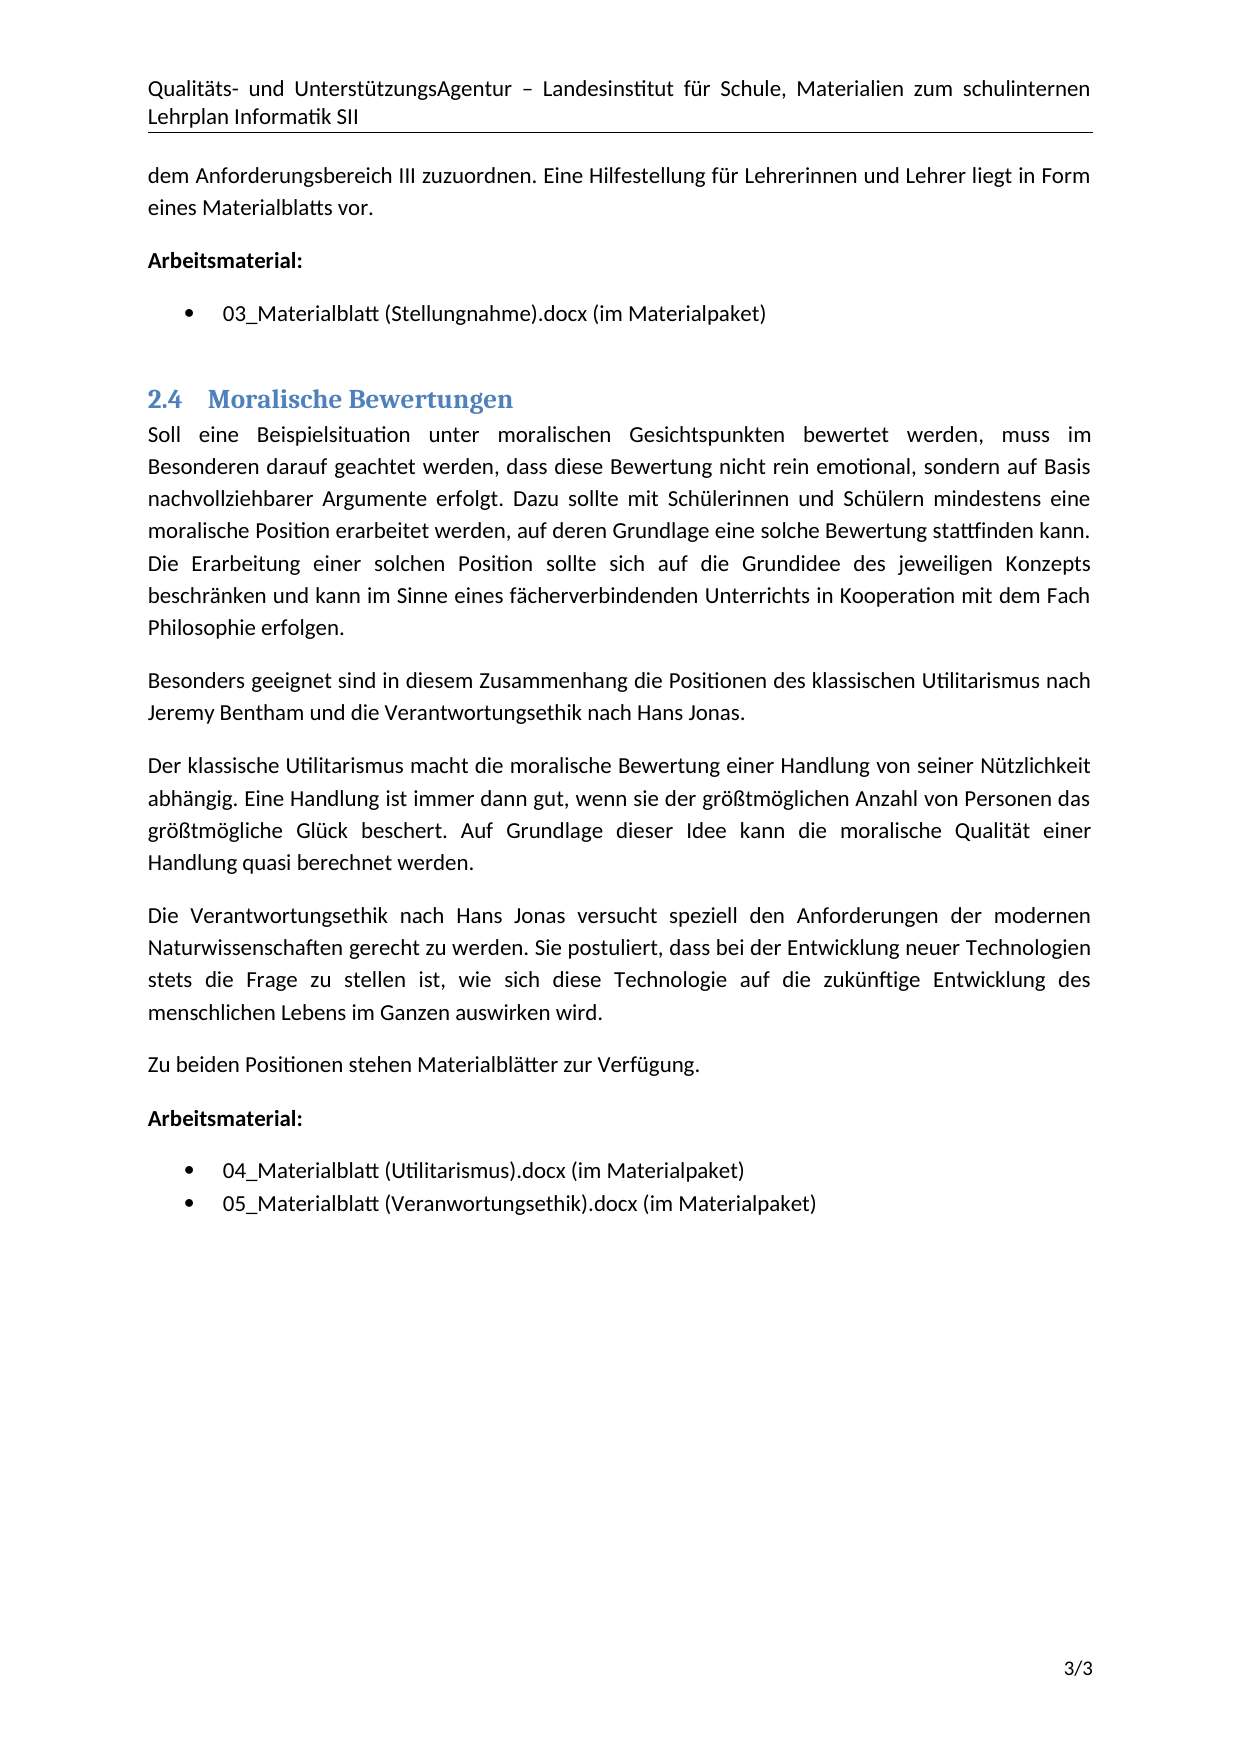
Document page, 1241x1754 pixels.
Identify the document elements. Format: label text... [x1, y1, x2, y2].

text Soll eine Beispielsituation unter moralischen Gesichtspunkten bewertet werden, muss im Besonderen darauf geachtet werden, dass diese Bewertung nicht rein emotional, sondern auf Basis nachvollziehbarer Argumente erfolgt. Dazu sollte mit Schülerinnen und Schülern mindestens eine moralische Position erarbeitet werden, auf deren Grundlage eine solche Bewertung stattfinden kann. Die Erarbeitung einer solchen Position sollte sich auf die Grundidee des jeweiligen Konzepts beschränken und kann im Sinne eines fächerverbindenden Unterrichts in Kooperation mit dem Fach Philosophie erfolgen. [148, 420, 1093, 641]
text Der klassische Utilitarismus macht die moralische Bewertung einer Handlung von seiner Nützlichkeit abhängig. Eine Handlung ist immer dann gut, wenn sie der größtmöglichen Anzahl von Personen das größtmögliche Glück beschert. Auf Grundlage dieser Idee kann die moralische Qualität einer Handlung quasi berechnet werden. [148, 751, 1093, 876]
list 05_Materialblatt (Veranwortungsethik).docx (im Materialpaket) [185, 1189, 1093, 1217]
text Arbeitsmaterial: [148, 1104, 1093, 1132]
subtitle Moralische Bewertungen [148, 384, 1093, 416]
list 04_Materialblatt (Utilitarismus).docx (im Materialpaket) [185, 1157, 1093, 1185]
text Besonders geeignet sind in diesem Zusammenhang die Positionen des klassischen Utilitarismus nach Jeremy Bentham und die Verantwortungsethik nach Hans Jonas. [148, 666, 1093, 726]
text Arbeitsmaterial: [148, 246, 1093, 274]
text Zu beiden Positionen stehen Materialblätter zur Verfügung. [148, 1051, 1093, 1079]
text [148, 161, 1093, 221]
text Die Verantwortungsethik nach Hans Jonas versucht speziell den Anforderungen der modernen Naturwissenschaften gerecht zu werden. Sie postuliert, dass bei der Entwicklung neuer Technologien stets die Frage zu stellen ist, wie sich diese Technologie auf die zukünftige Entwicklung des menschlichen Lebens im Ganzen auswirken wird. [148, 901, 1093, 1026]
list 03_Materialblatt (Stellungnahme).docx (im Materialpaket) [185, 299, 1093, 327]
